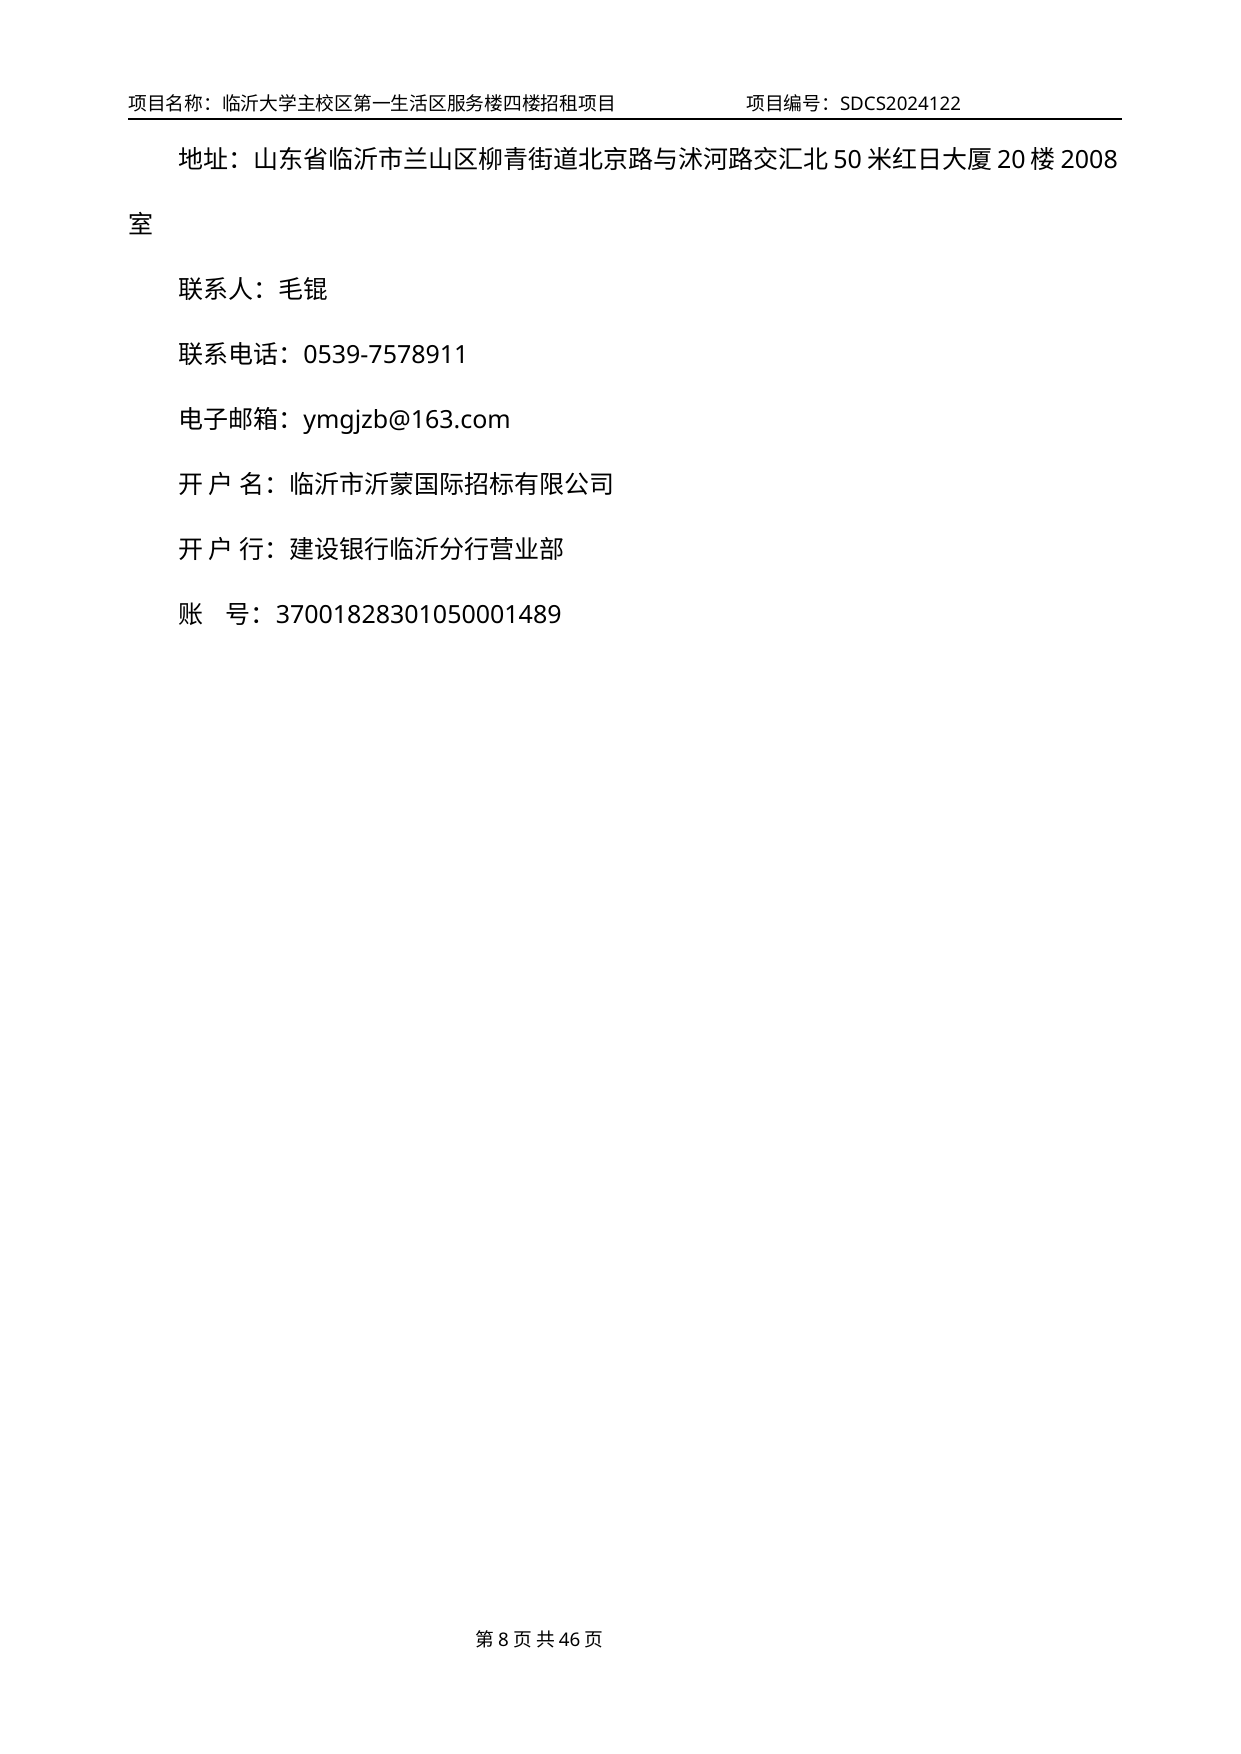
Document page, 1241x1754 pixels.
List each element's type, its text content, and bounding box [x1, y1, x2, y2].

text 开 户 行：建设银行临沂分行营业部 [128, 515, 1122, 580]
text 账 号：37001828301050001489 [128, 580, 1122, 645]
text 地址：山东省临沂市兰山区柳青街道北京路与沭河路交汇北50米红日大厦20楼2008室 [128, 125, 1122, 255]
text 电子邮箱：ymgjzb@163.com [128, 385, 1122, 450]
text 联系人：毛锟 [128, 255, 1122, 320]
text 联系电话：0539-7578911 [128, 320, 1122, 385]
text 开 户 名：临沂市沂蒙国际招标有限公司 [128, 450, 1122, 515]
